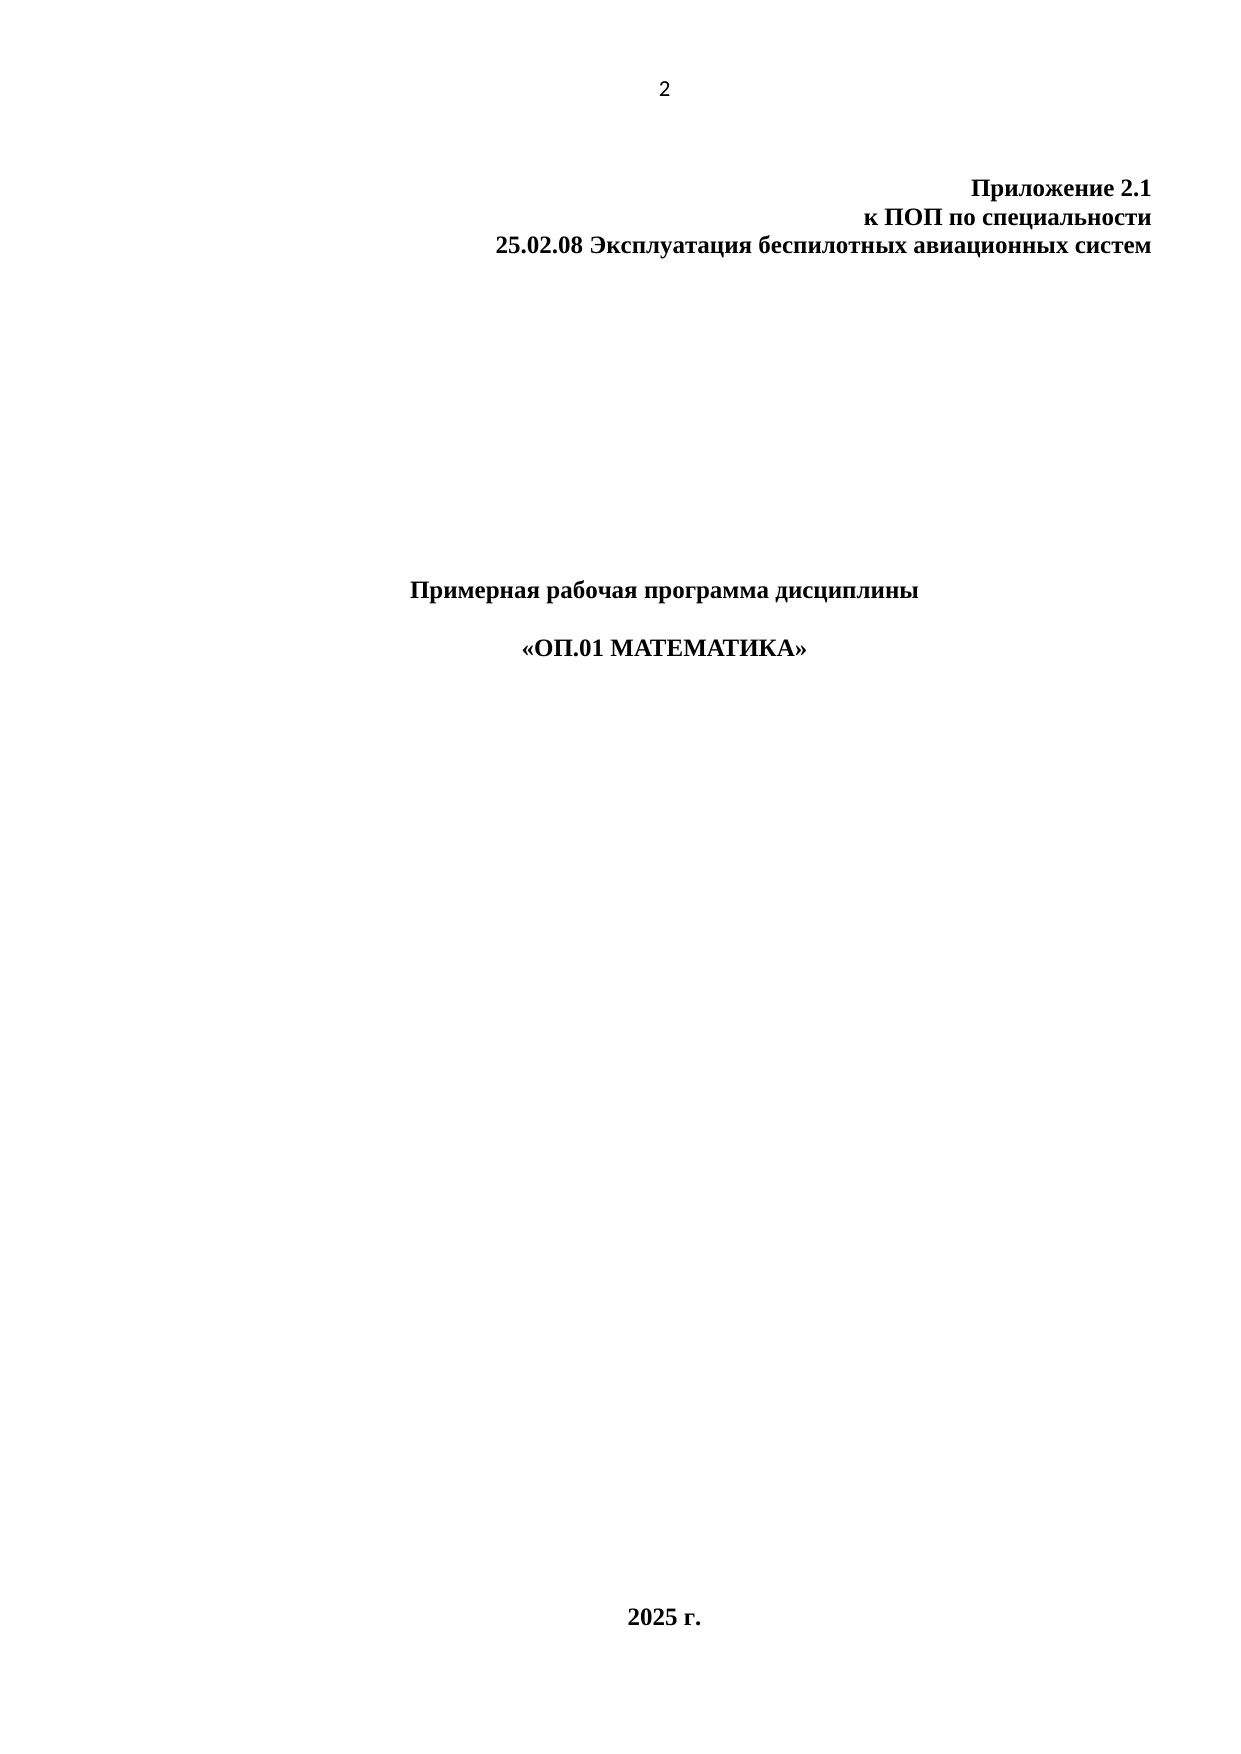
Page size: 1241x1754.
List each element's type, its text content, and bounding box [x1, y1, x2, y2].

text 25.02.08 Эксплуатация беспилотных авиационных систем [177, 231, 1152, 259]
text Примерная рабочая программа дисциплины [177, 576, 1152, 604]
text Приложение 2.1 [177, 173, 1152, 202]
text 2025 г. [177, 1602, 1152, 1631]
subtitle «ОП.01 МАТЕМАТИКА» [177, 633, 1152, 662]
text к ПОП по специальности [177, 202, 1152, 231]
